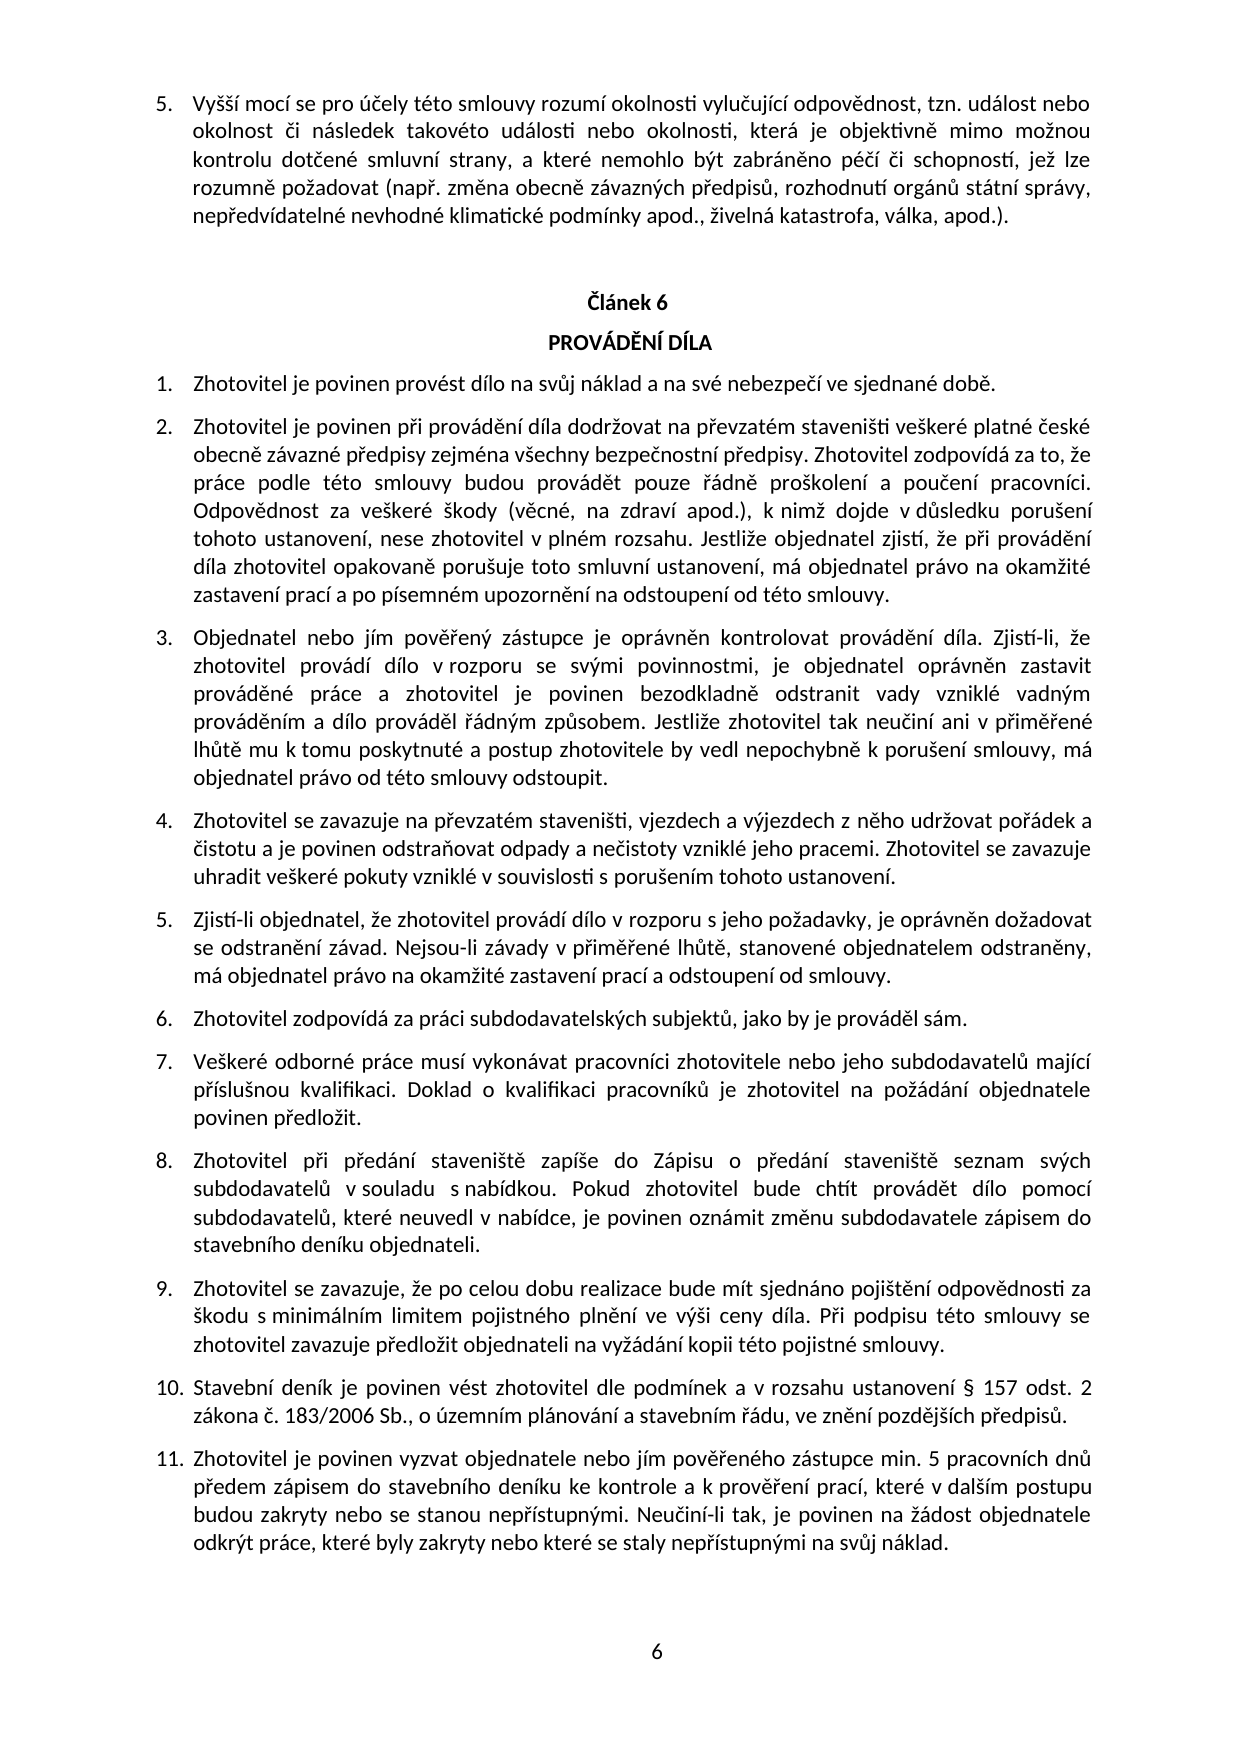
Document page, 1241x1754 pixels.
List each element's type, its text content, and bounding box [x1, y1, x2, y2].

list Objednatel nebo jím pověřený zástupce je oprávněn kontrolovat provádění díla. Zjistí-li, že zhotovitel provádí dílo v rozporu se svými povinnostmi, je objednatel oprávněn zastavit prováděné práce a zhotovitel je povinen bezodkladně odstranit vady vzniklé vadným prováděním a dílo prováděl řádným způsobem. Jestliže zhotovitel tak neučiní ani v přiměřené lhůtě mu k tomu poskytnuté a postup zhotovitele by vedl nepochybně k porušení smlouvy, má objednatel právo od této smlouvy odstoupit. [156, 623, 1093, 791]
text Provádění díla [162, 328, 1093, 357]
list Zhotovitel při předání staveniště zapíše do Zápisu o předání staveniště seznam svých subdodavatelů v souladu s nabídkou. Pokud zhotovitel bude chtít provádět dílo pomocí subdodavatelů, které neuvedl v nabídce, je povinen oznámit změnu subdodavatele zápisem do stavebního deníku objednateli. [156, 1147, 1093, 1259]
list Zhotovitel je povinen provést dílo na svůj náklad a na své nebezpečí ve sjednané době. [156, 369, 1093, 397]
list Zhotovitel se zavazuje na převzatém staveništi, vjezdech a výjezdech z něho udržovat pořádek a čistotu a je povinen odstraňovat odpady a nečistoty vzniklé jeho pracemi. Zhotovitel se zavazuje uhradit veškeré pokuty vzniklé v souvislosti s porušením tohoto ustanovení. [156, 806, 1093, 890]
list Zhotovitel se zavazuje, že po celou dobu realizace bude mít sjednáno pojištění odpovědnosti za škodu s minimálním limitem pojistného plnění ve výši ceny díla. Při podpisu této smlouvy se zhotovitel zavazuje předložit objednateli na vyžádání kopii této pojistné smlouvy. [156, 1274, 1093, 1358]
list Zhotovitel je povinen při provádění díla dodržovat na převzatém staveništi veškeré platné české obecně závazné předpisy zejména všechny bezpečnostní předpisy. Zhotovitel zodpovídá za to, že práce podle této smlouvy budou provádět pouze řádně proškolení a poučení pracovníci. Odpovědnost za veškeré škody (věcné, na zdraví apod.), k nimž dojde v důsledku porušení tohoto ustanovení, nese zhotovitel v plném rozsahu. Jestliže objednatel zjistí, že při provádění díla zhotovitel opakovaně porušuje toto smluvní ustanovení, má objednatel právo na okamžité zastavení prací a po písemném upozornění na odstoupení od této smlouvy. [156, 412, 1093, 608]
list Stavební deník je povinen vést zhotovitel dle podmínek a v rozsahu ustanovení § 157 odst. 2 zákona č. 183/2006 Sb., o územním plánování a stavebním řádu, ve znění pozdějších předpisů. [156, 1373, 1093, 1429]
list Zhotovitel je povinen vyzvat objednatele nebo jím pověřeného zástupce min. 5 pracovních dnů předem zápisem do stavebního deníku ke kontrole a k prověření prací, které v dalším postupu budou zakryty nebo se stanou nepřístupnými. Neučiní-li tak, je povinen na žádost objednatele odkrýt práce, které byly zakryty nebo které se staly nepřístupnými na svůj náklad. [156, 1444, 1093, 1556]
subtitle Článek 6 [162, 288, 1093, 316]
list Zjistí-li objednatel, že zhotovitel provádí dílo v rozporu s jeho požadavky, je oprávněn dožadovat se odstranění závad. Nejsou-li závady v přiměřené lhůtě, stanovené objednatelem odstraněny, má objednatel právo na okamžité zastavení prací a odstoupení od smlouvy. [156, 905, 1093, 989]
list Zhotovitel zodpovídá za práci subdodavatelských subjektů, jako by je prováděl sám. [156, 1004, 1093, 1032]
list Veškeré odborné práce musí vykonávat pracovníci zhotovitele nebo jeho subdodavatelů mající příslušnou kvalifikaci. Doklad o kvalifikaci pracovníků je zhotovitel na požádání objednatele povinen předložit. [156, 1047, 1093, 1132]
list Vyšší mocí se pro účely této smlouvy rozumí okolnosti vylučující odpovědnost, tzn. událost nebo okolnost či následek takovéto události nebo okolnosti, která je objektivně mimo možnou kontrolu dotčené smluvní strany, a které nemohlo být zabráněno péčí či schopností, jež lze rozumně požadovat (např. změna obecně závazných předpisů, rozhodnutí orgánů státní správy, nepředvídatelné nevhodné klimatické podmínky apod., živelná katastrofa, válka, apod.). [155, 89, 1093, 229]
